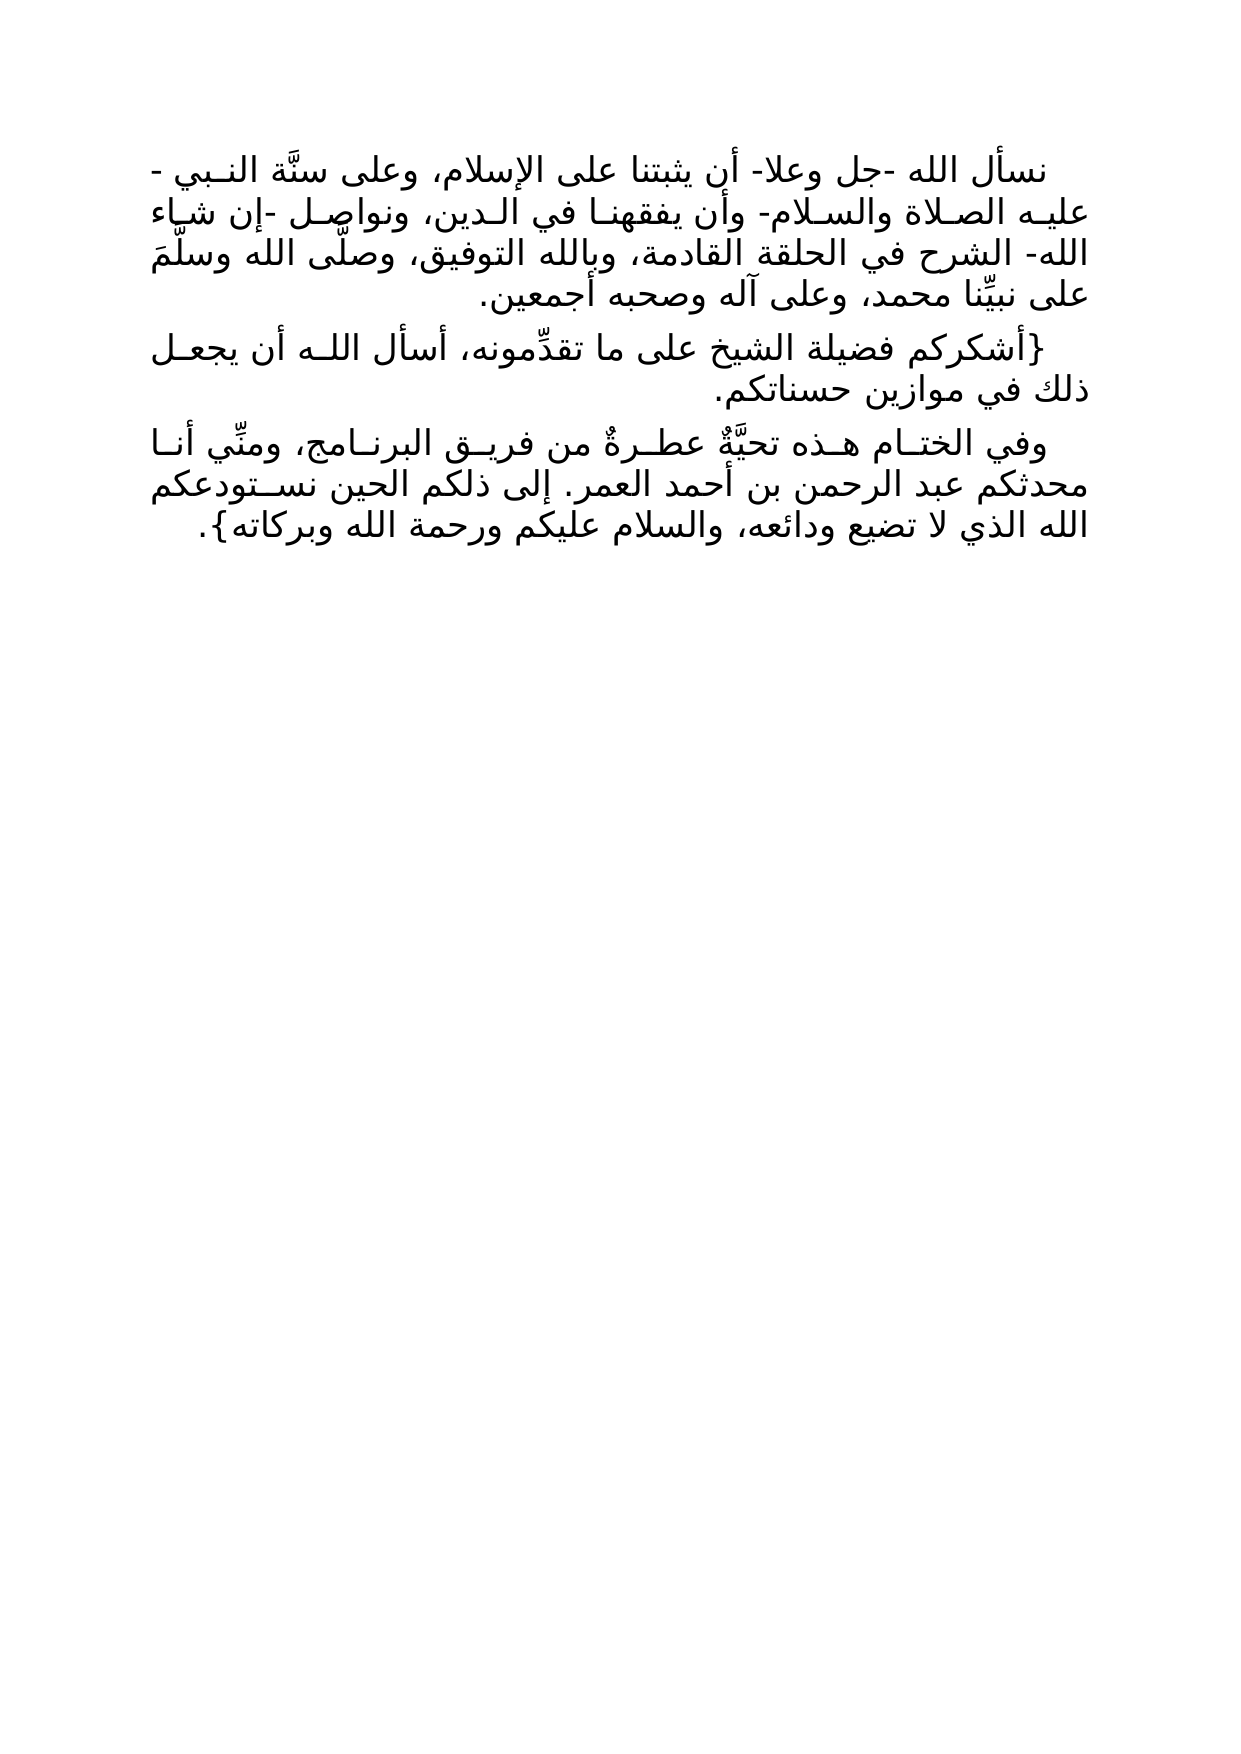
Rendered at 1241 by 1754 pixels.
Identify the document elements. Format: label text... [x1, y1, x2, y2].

text {أشكركم فضيلة الشيخ على ما تقدِّمونه، أسأل الله أن يجعل ذلك في موازين حسناتكم. [150, 327, 1090, 410]
text وفي الختام هذه تحيَّةٌ عطرةٌ من فريق البرنامج، ومنِّي أنا محدثكم عبد الرحمن بن أحمد العمر. إلى ذلكم الحين نستودعكم الله الذي لا تضيع ودائعه، والسلام عليكم ورحمة الله وبركاته}. [150, 422, 1090, 546]
text نسأل الله -جل وعلا- أن يثبتنا على الإسلام، وعلى سنَّة النبي -عليه الصلاة والسلام- وأن يفقهنا في الدين، ونواصل -إن شاء الله- الشرح في الحلقة القادمة، وبالله التوفيق، وصلَّى الله وسلَّمَ على نبيِّنا محمد، وعلى آله وصحبه أجمعين. [150, 150, 1090, 315]
